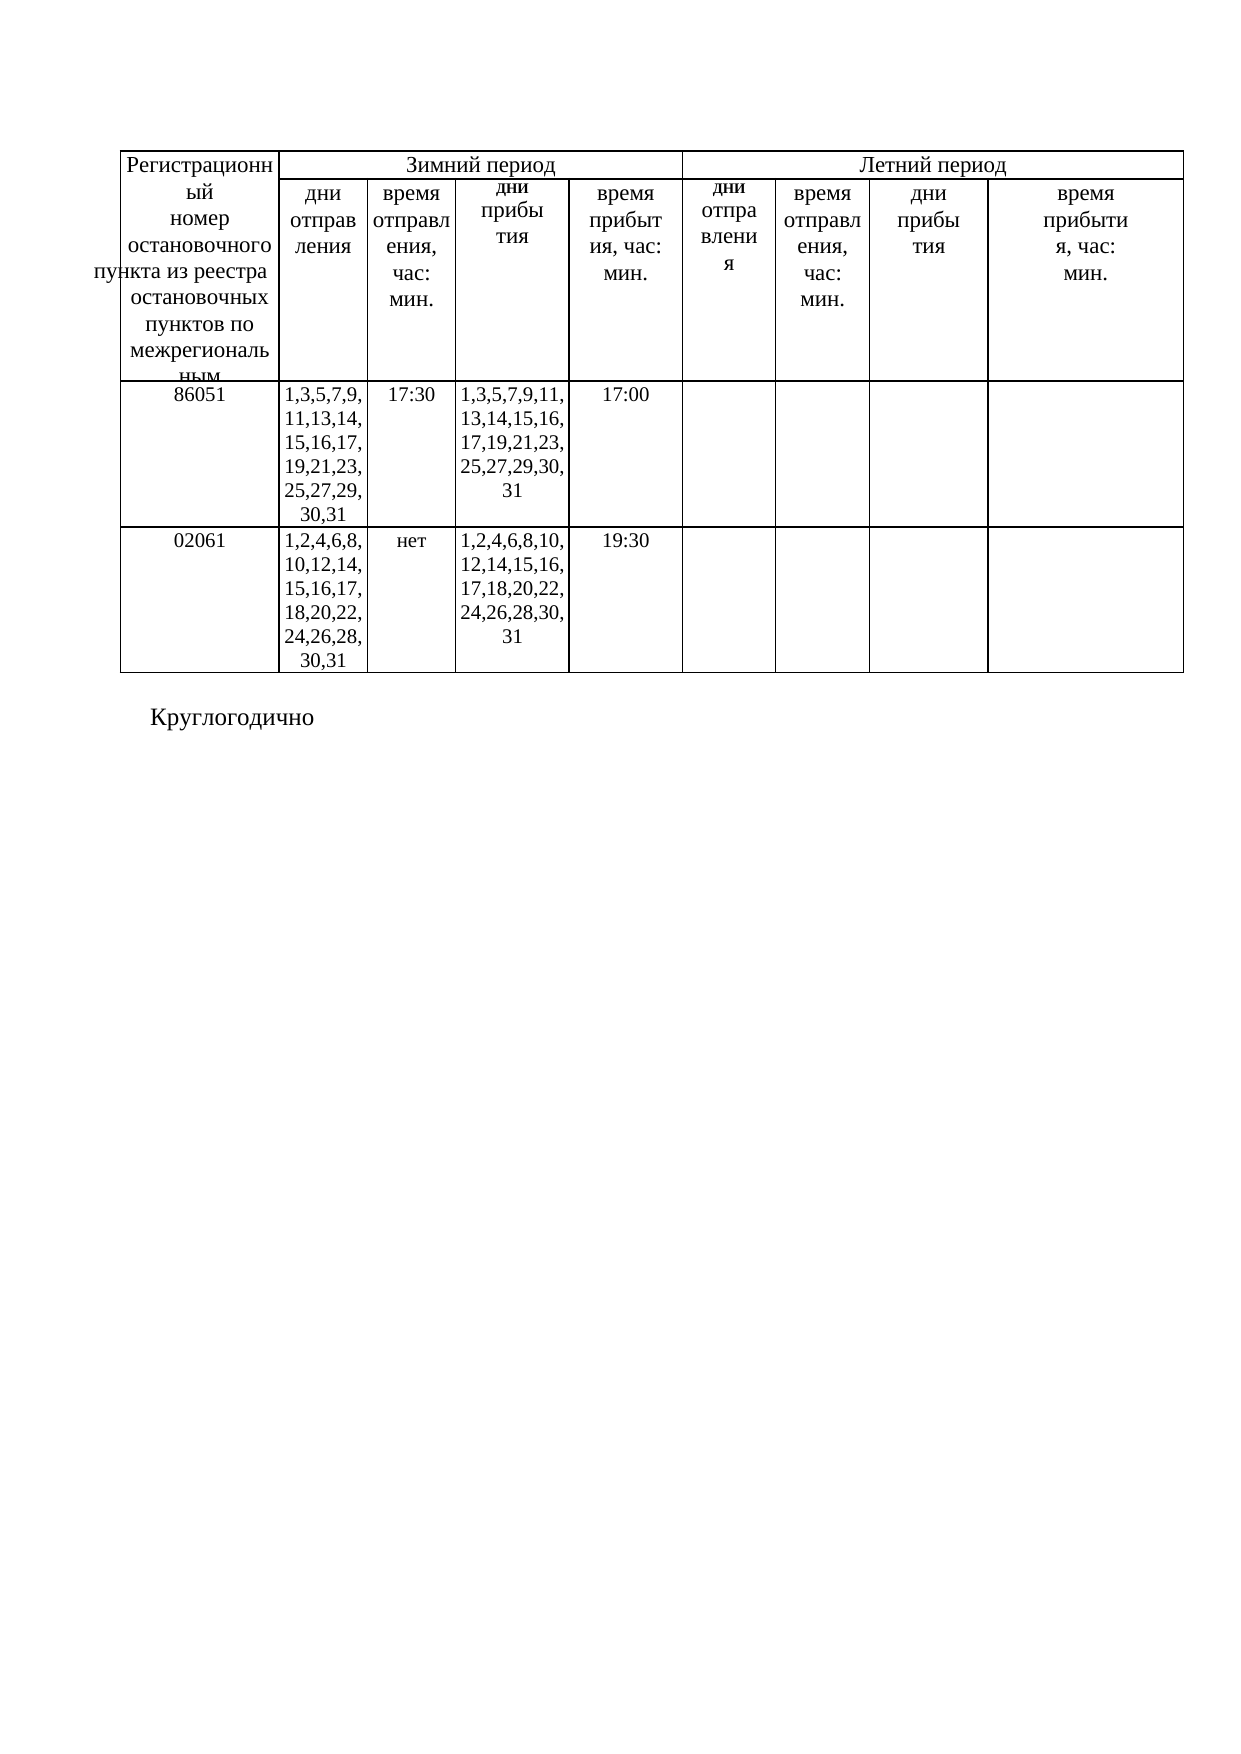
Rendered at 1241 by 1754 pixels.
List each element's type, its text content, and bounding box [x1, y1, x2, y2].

table_cell время отправл ения, час: мин. [368, 180, 455, 380]
table_cell 1,2,4,6,8,10,12,14,15,16,17,18,20,22,24,26,28,30,31 [280, 528, 367, 672]
table_cell время прибыт ия, час: мин. [570, 180, 682, 380]
table_cell [776, 528, 869, 672]
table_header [121, 152, 278, 380]
table_cell [870, 382, 987, 526]
table_cell 02061 [121, 528, 278, 672]
table_cell [683, 382, 775, 526]
table_cell дни отправ ления [280, 180, 367, 380]
table_cell [683, 528, 775, 672]
table_cell дни прибы тия [870, 180, 987, 380]
text Круглогодично [150, 702, 1090, 731]
table_cell 86051 [121, 382, 278, 526]
table_cell ДНИ отпра влени я [683, 180, 775, 380]
table_cell нет [368, 528, 455, 672]
table_cell время прибыти я, час: мин. [989, 180, 1183, 380]
table_header Зимний период [280, 152, 682, 178]
table_header Летний период [683, 152, 1183, 178]
table_cell [989, 528, 1183, 672]
table_cell ДНИ прибы тия [456, 180, 568, 380]
table_cell 1,3,5,7,9,11,13,14,15,16,17,19,21,23,25,27,29,30,31 [456, 382, 568, 526]
table_cell [776, 382, 869, 526]
table_cell 17:00 [570, 382, 682, 526]
table_cell 1,2,4,6,8,10,12,14,15,16,17,18,20,22,24,26,28,30,31 [456, 528, 568, 672]
table_cell время отправл ения, час: мин. [776, 180, 869, 380]
table_cell [989, 382, 1183, 526]
table_cell 19:30 [570, 528, 682, 672]
table_cell 1,3,5,7,9,11,13,14,15,16,17,19,21,23,25,27,29,30,31 [280, 382, 367, 526]
table_cell [870, 528, 987, 672]
table_cell 17:30 [368, 382, 455, 526]
